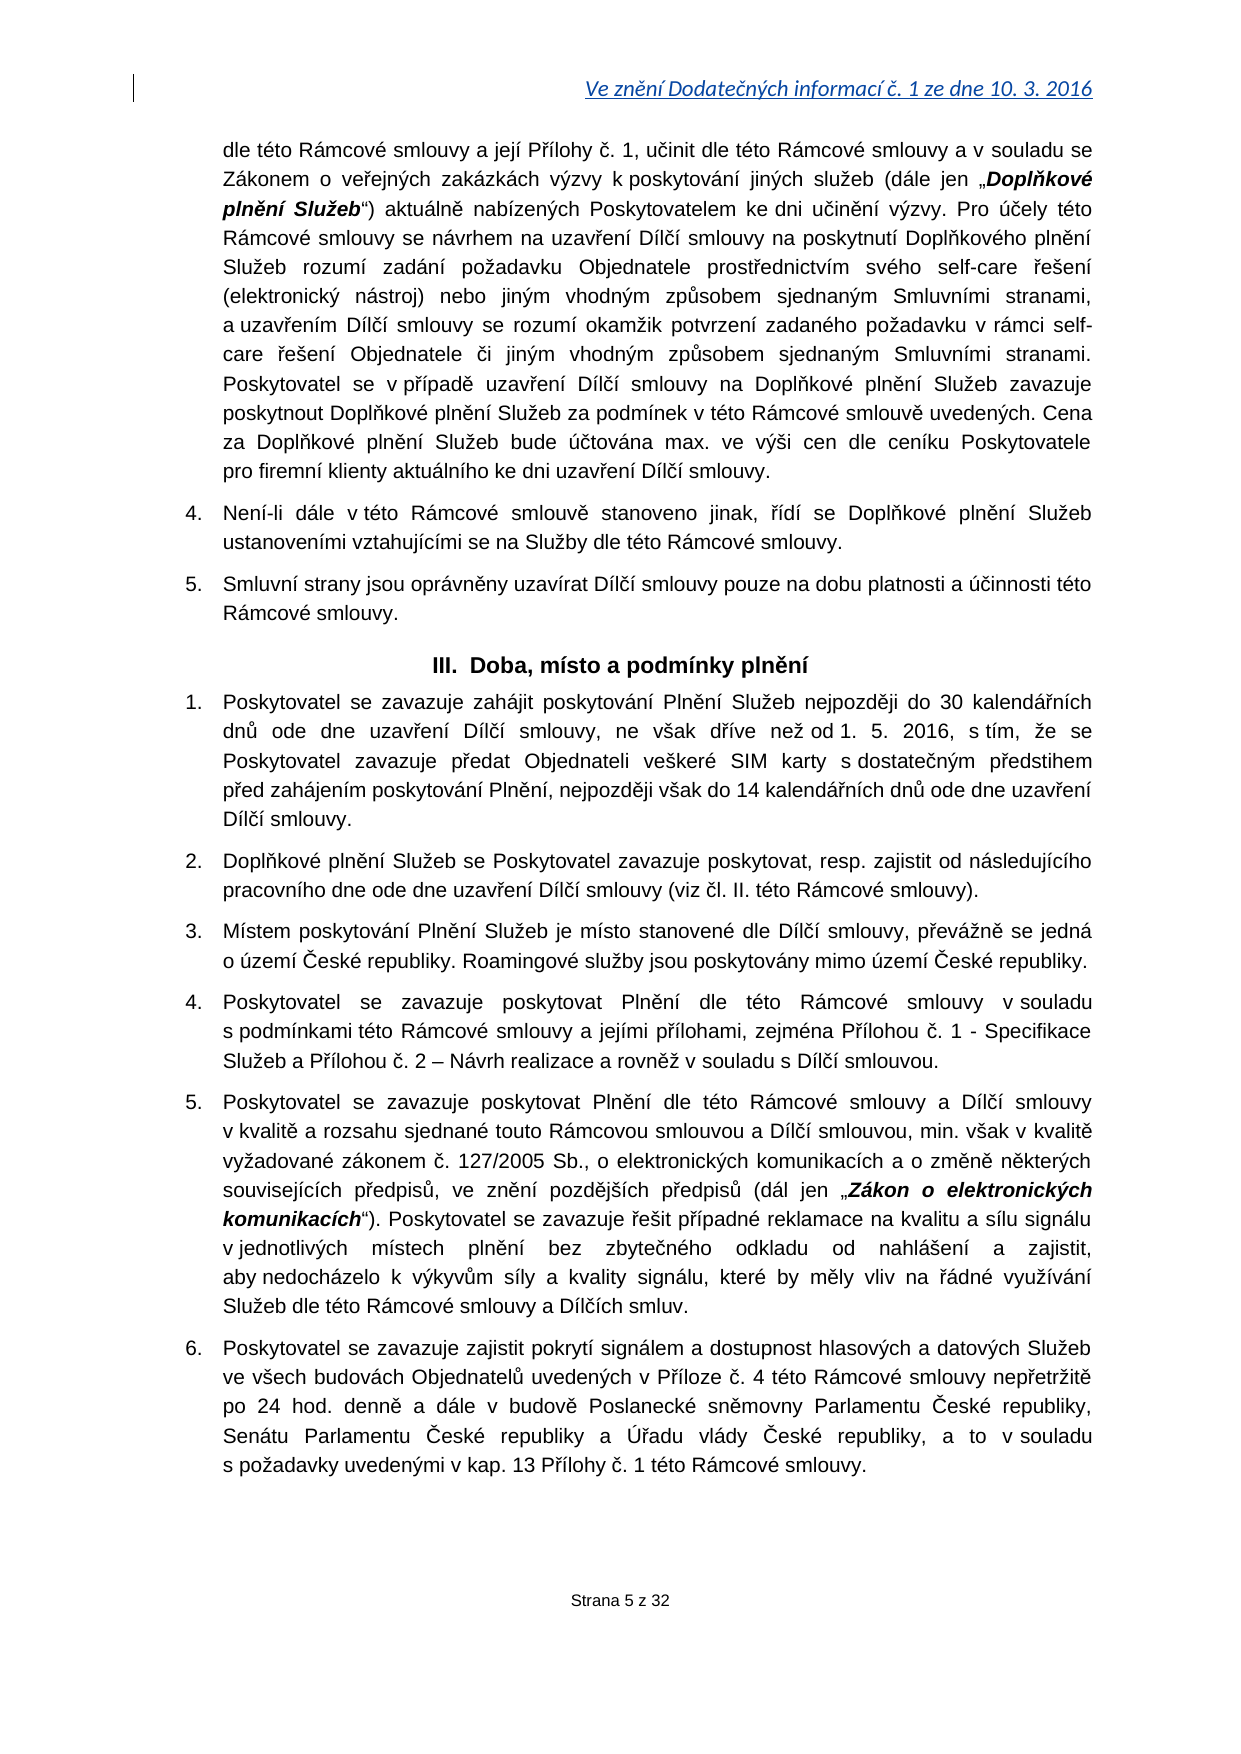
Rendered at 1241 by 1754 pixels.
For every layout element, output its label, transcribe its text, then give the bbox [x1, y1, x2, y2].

list Doplňkové plnění Služeb se Poskytovatel zavazuje poskytovat, resp. zajistit od následujícího pracovního dne ode dne uzavření Dílčí smlouvy (viz čl. II. této Rámcové smlouvy). [185, 843, 1093, 902]
list Smluvní strany jsou oprávněny uzavírat Dílčí smlouvy pouze na dobu platnosti a účinnosti této Rámcové smlouvy. [185, 566, 1093, 624]
list Není-li dále v této Rámcové smlouvě stanoveno jinak, řídí se Doplňkové plnění Služeb ustanoveními vztahujícími se na Služby dle této Rámcové smlouvy. [185, 495, 1093, 554]
list Doba, místo a podmínky plnění [148, 649, 1093, 679]
list Poskytovatel se zavazuje poskytovat Plnění dle této Rámcové smlouvy v souladu s podmínkami této Rámcové smlouvy a jejími přílohami, zejména Přílohou č. 1 - Specifikace Služeb a Přílohou č. 2 – Návrh realizace a rovněž v souladu s Dílčí smlouvou. [185, 985, 1093, 1072]
list Poskytovatel se zavazuje zajistit pokrytí signálem a dostupnost hlasových a datových Služeb ve všech budovách Objednatelů uvedených v Příloze č. 4 této Rámcové smlouvy nepřetržitě po 24 hod. denně a dále v budově Poslanecké sněmovny Parlamentu České republiky, Senátu Parlamentu České republiky a Úřadu vlády České republiky, a to v souladu s požadavky uvedenými v kap. 13 Přílohy č. 1 této Rámcové smlouvy. [185, 1331, 1093, 1477]
list Poskytovatel se zavazuje zahájit poskytování Plnění Služeb nejpozději do 30 kalendářních dnů ode dne uzavření Dílčí smlouvy, ne však dříve než od 1. 5. 2016, s tím, že se Poskytovatel zavazuje předat Objednateli veškeré SIM karty s dostatečným předstihem před zahájením poskytování Plnění, nejpozději však do 14 kalendářních dnů ode dne uzavření Dílčí smlouvy. [185, 685, 1093, 831]
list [185, 133, 1093, 483]
list Místem poskytování Plnění Služeb je místo stanovené dle Dílčí smlouvy, převážně se jedná o území České republiky. Roamingové služby jsou poskytovány mimo území České republiky. [185, 914, 1093, 972]
list Poskytovatel se zavazuje poskytovat Plnění dle této Rámcové smlouvy a Dílčí smlouvy v kvalitě a rozsahu sjednané touto Rámcovou smlouvou a Dílčí smlouvou, min. však v kvalitě vyžadované zákonem č. 127/2005 Sb., o elektronických komunikacích a o změně některých souvisejících předpisů, ve znění pozdějších předpisů (dál jen „Zákon o elektronických komunikacích“). Poskytovatel se zavazuje řešit případné reklamace na kvalitu a sílu signálu v jednotlivých místech plnění bez zbytečného odkladu od nahlášení a zajistit, aby nedocházelo k výkyvům síly a kvality signálu, které by měly vliv na řádné využívání Služeb dle této Rámcové smlouvy a Dílčích smluv. [185, 1085, 1093, 1318]
